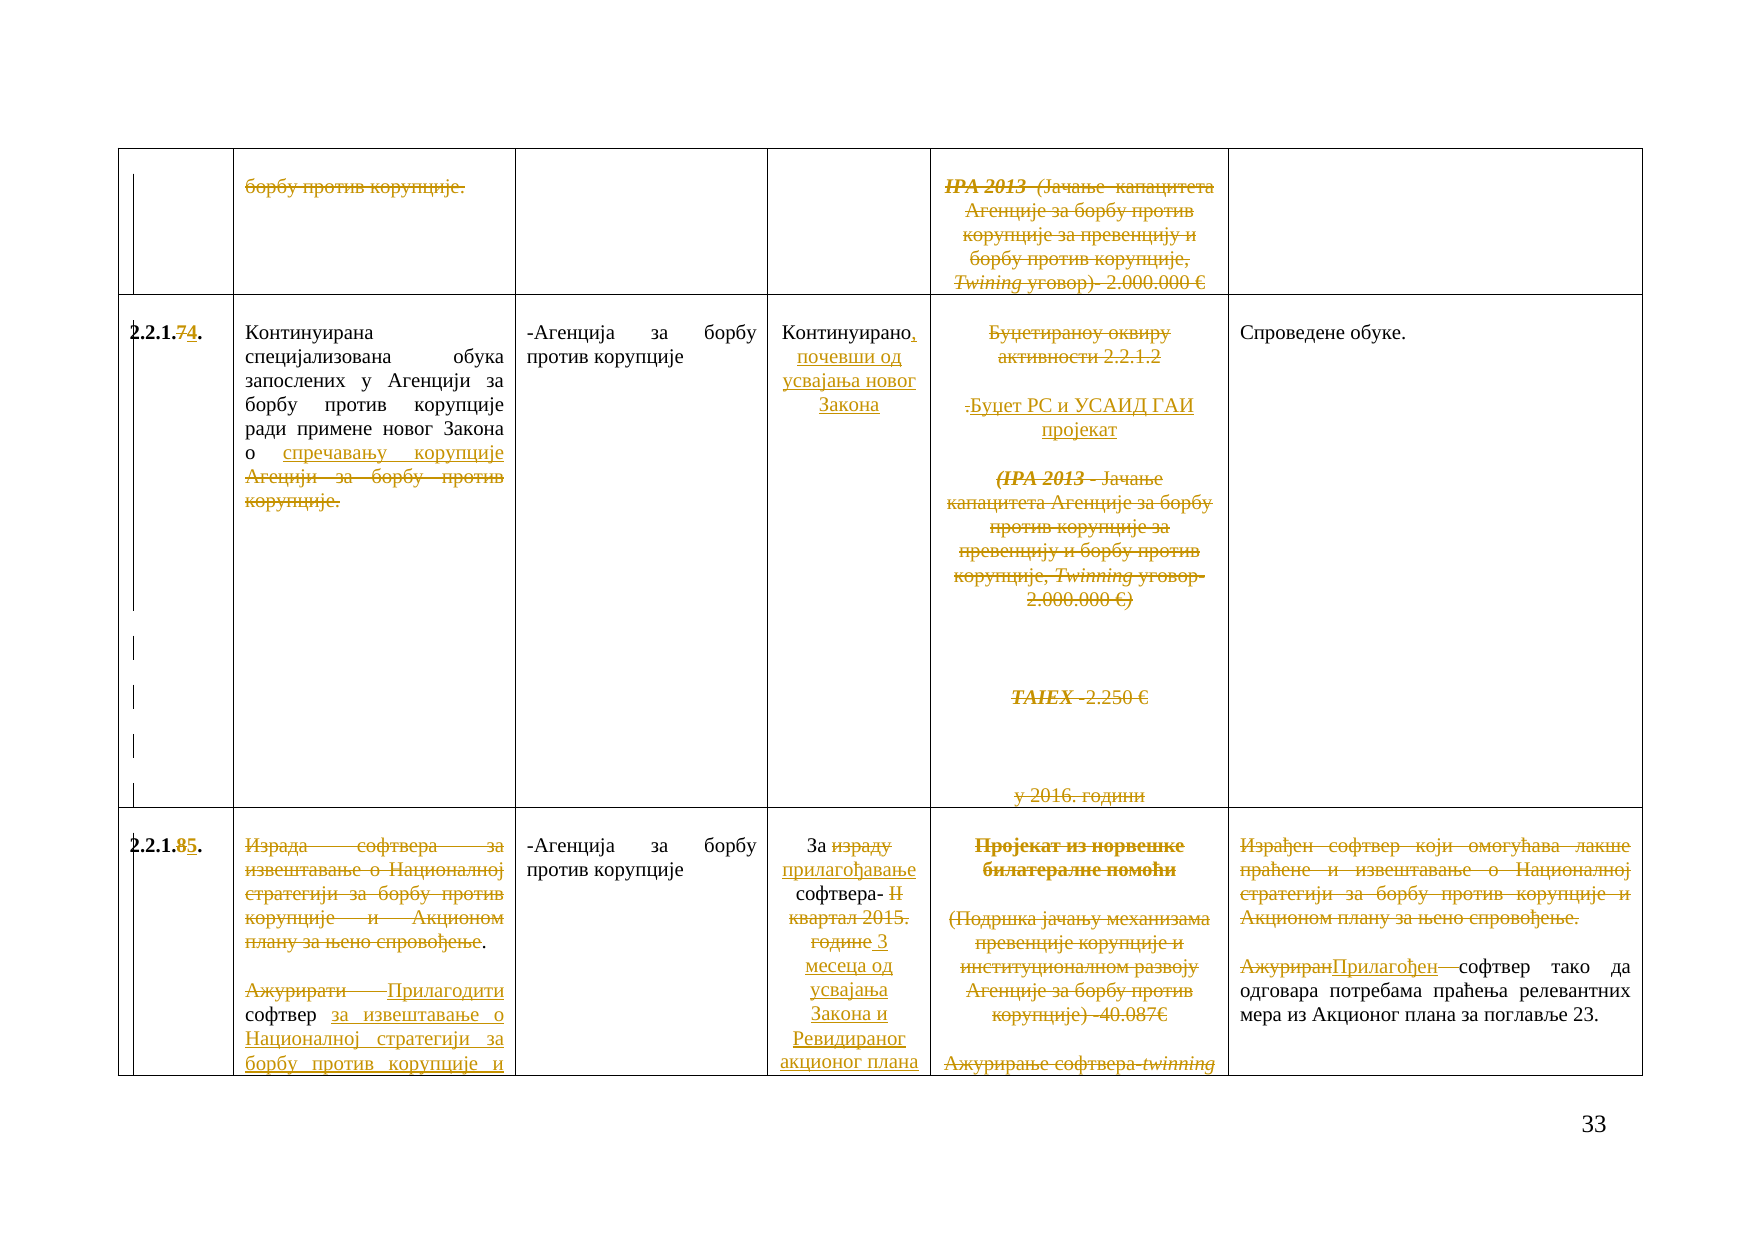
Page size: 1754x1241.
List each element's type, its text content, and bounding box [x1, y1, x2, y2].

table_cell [234, 808, 515, 1075]
table_cell - [516, 149, 767, 294]
table_cell [234, 149, 515, 294]
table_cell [1229, 808, 1642, 1075]
table_cell [768, 149, 930, 294]
table_cell Континуирана специјализована обука запослених у Агенцији за борбу против корупције ради примене новог Закона о [234, 295, 515, 807]
table_cell [931, 295, 1228, 807]
table_cell 2.2.1.. [119, 808, 233, 1075]
table_cell [1229, 149, 1642, 294]
table_cell [119, 149, 233, 294]
table_cell За софтвера- За - [768, 808, 930, 1075]
table_cell [931, 808, 1228, 1075]
table_cell -Агенција за борбу против корупције [516, 295, 767, 807]
table_cell [931, 149, 1228, 294]
table_cell 2.2.1.. [119, 295, 233, 807]
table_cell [516, 808, 767, 1075]
table_cell Континуирано [768, 295, 930, 807]
table_cell Спроведене обуке. [1229, 295, 1642, 807]
